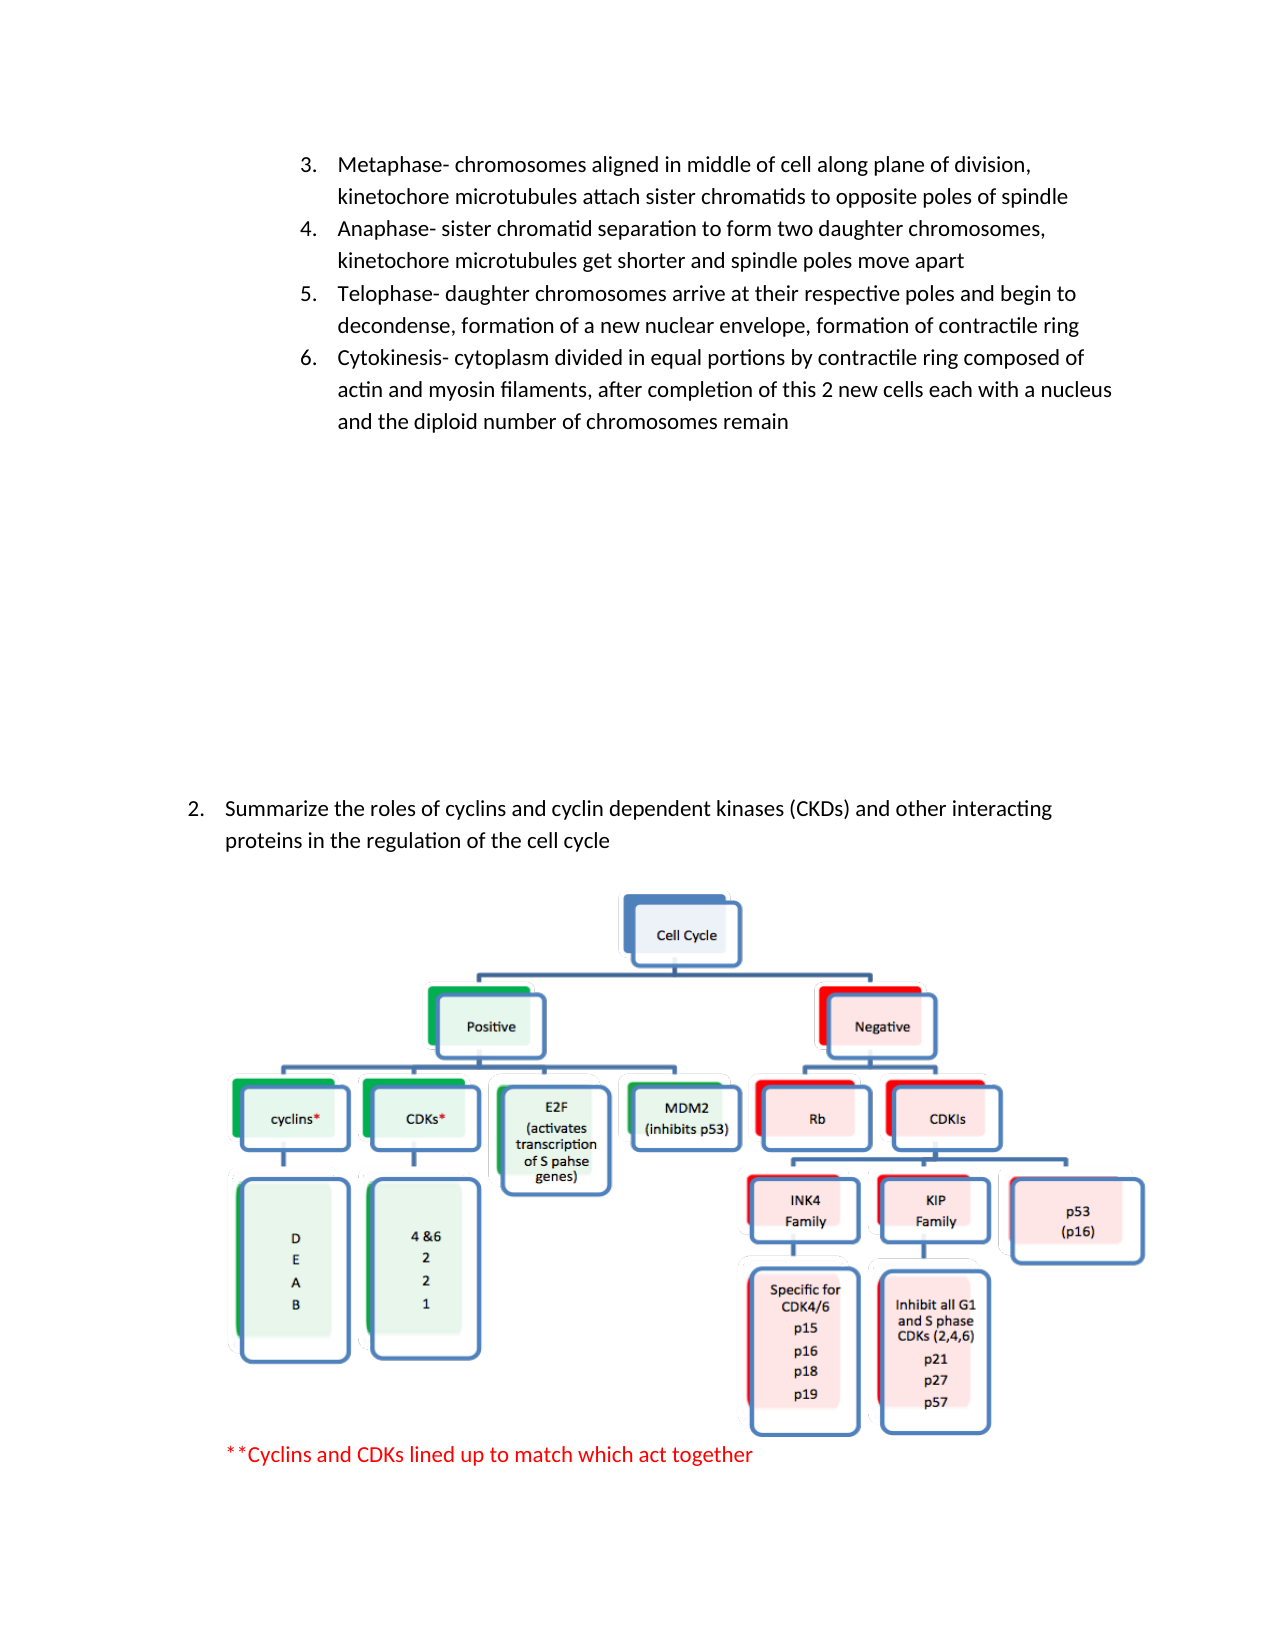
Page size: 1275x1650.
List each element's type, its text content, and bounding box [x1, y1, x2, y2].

picture [225, 890, 1148, 1437]
list **Cyclins and CDKs lined up to match which act together [225, 1440, 1125, 1468]
list Telophase- daughter chromosomes arrive at their respective poles and begin to decondense, formation of a new nuclear envelope, formation of contractile ring [300, 279, 1125, 339]
list Summarize the roles of cyclins and cyclin dependent kinases (CKDs) and other interacting proteins in the regulation of the cell cycle [187, 794, 1125, 854]
list Metaphase- chromosomes aligned in middle of cell along plane of division, kinetochore microtubules attach sister chromatids to opposite poles of spindle [300, 150, 1125, 210]
list Anaphase- sister chromatid separation to form two daughter chromosomes, kinetochore microtubules get shorter and spindle poles move apart [300, 214, 1125, 274]
list Cytokinesis- cytoplasm divided in equal portions by contractile ring composed of actin and myosin filaments, after completion of this 2 new cells each with a nucleus and the diploid number of chromosomes remain [300, 343, 1125, 436]
